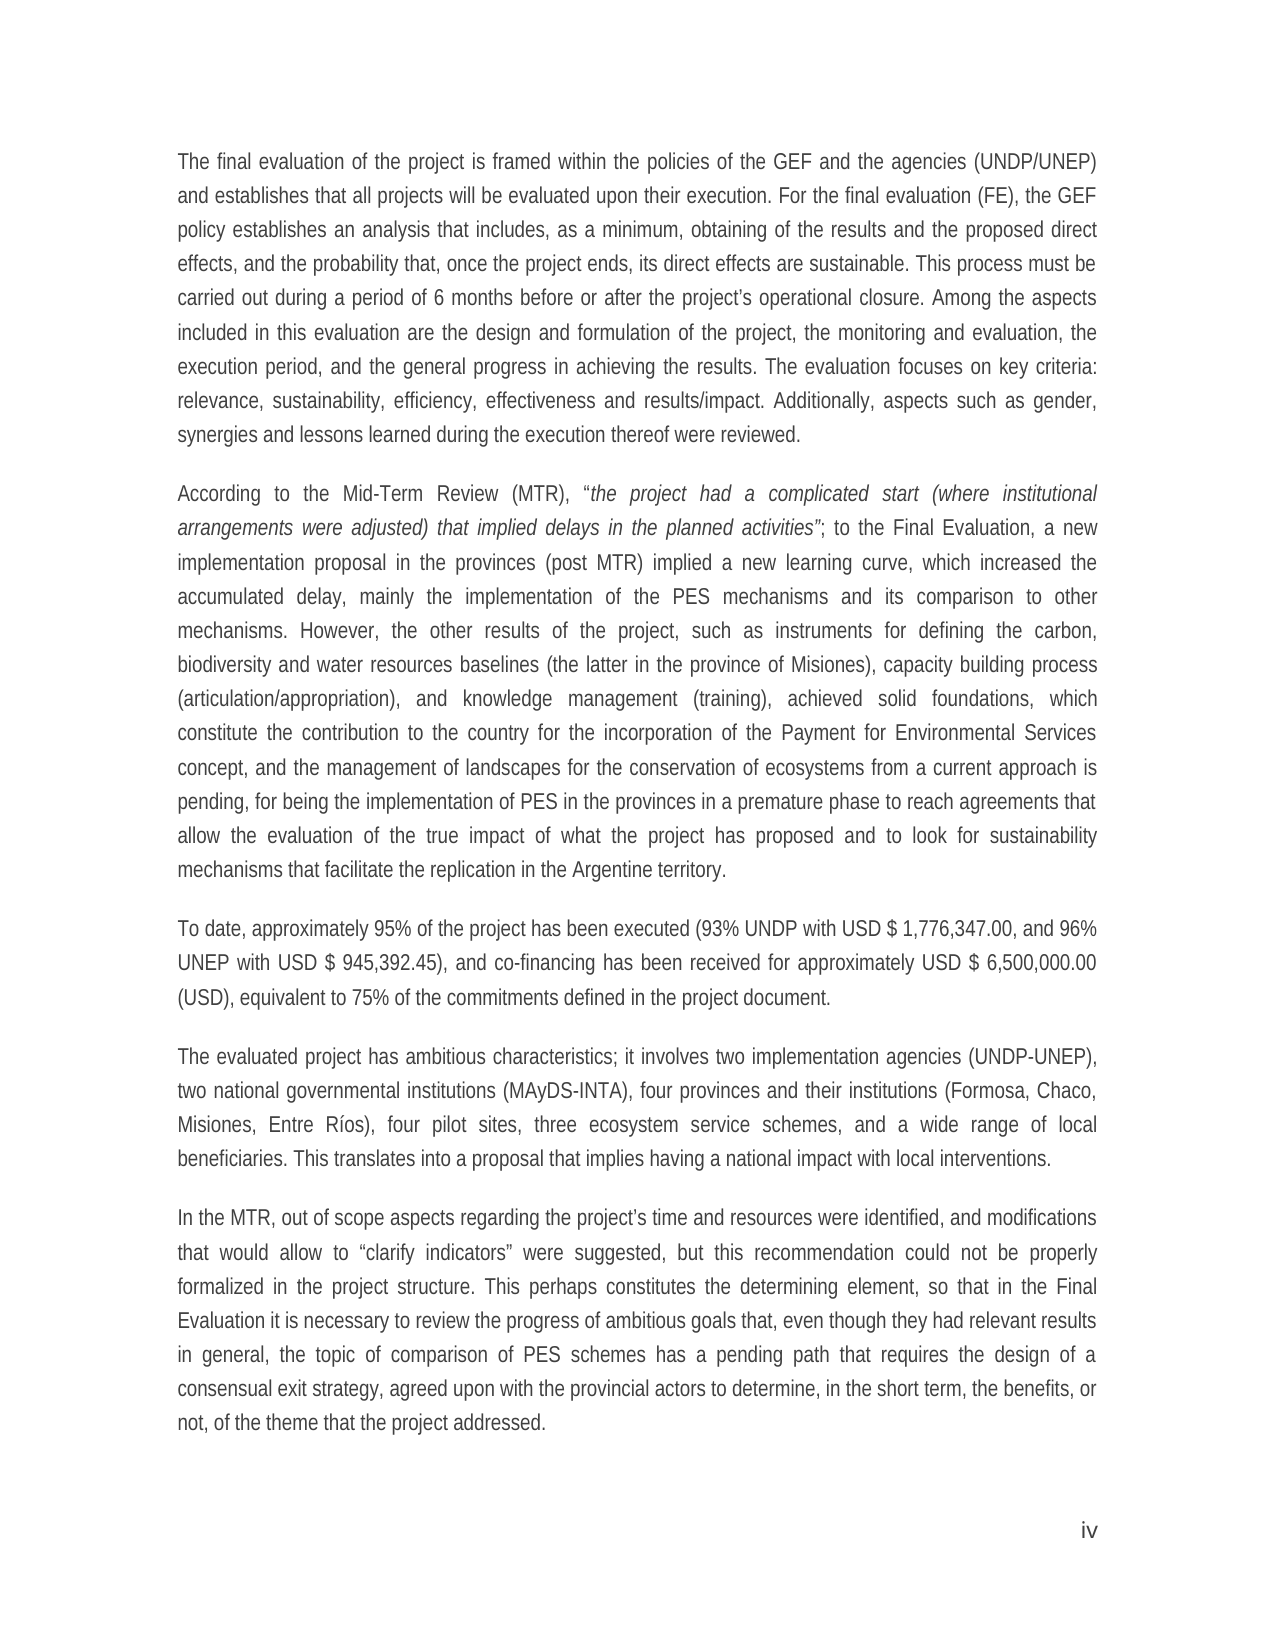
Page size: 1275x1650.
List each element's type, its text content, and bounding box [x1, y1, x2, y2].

text To date, approximately 95% of the project has been executed (93% UNDP with USD $ 1,776,347.00, and 96% UNEP with USD $ 945,392.45), and co-financing has been received for approximately USD $ 6,500,000.00 (USD), equivalent to 75% of the commitments defined in the project document. [177, 915, 1098, 1010]
text In the MTR, out of scope aspects regarding the project’s time and resources were identified, and modifications that would allow to “clarify indicators” were suggested, but this recommendation could not be properly formalized in the project structure. This perhaps constitutes the determining element, so that in the Final Evaluation it is necessary to review the progress of ambitious goals that, even though they had relevant results in general, the topic of comparison of PES schemes has a pending path that requires the design of a consensual exit strategy, agreed upon with the provincial actors to determine, in the short term, the benefits, or not, of the theme that the project addressed. [177, 1204, 1098, 1436]
text The final evaluation of the project is framed within the policies of the GEF and the agencies (UNDP/UNEP) and establishes that all projects will be evaluated upon their execution. For the final evaluation (FE), the GEF policy establishes an analysis that includes, as a minimum, obtaining of the results and the proposed direct effects, and the probability that, once the project ends, its direct effects are sustainable. This process must be carried out during a period of 6 months before or after the project’s operational closure. Among the aspects included in this evaluation are the design and formulation of the project, the monitoring and evaluation, the execution period, and the general progress in achieving the results. The evaluation focuses on key criteria: relevance, sustainability, efficiency, effectiveness and results/impact. Additionally, aspects such as gender, synergies and lessons learned during the execution thereof were reviewed. [177, 148, 1098, 447]
text The evaluated project has ambitious characteristics; it involves two implementation agencies (UNDP-UNEP), two national governmental institutions (MAyDS-INTA), four provinces and their institutions (Formosa, Chaco, Misiones, Entre Ríos), four pilot sites, three ecosystem service schemes, and a wide range of local beneficiaries. This translates into a proposal that implies having a national impact with local interventions. [177, 1043, 1098, 1172]
text According to the Mid-Term Review (MTR), “the project had a complicated start (where institutional arrangements were adjusted) that implied delays in the planned activities”; to the Final Evaluation, a new implementation proposal in the provinces (post MTR) implied a new learning curve, which increased the accumulated delay, mainly the implementation of the PES mechanisms and its comparison to other mechanisms. However, the other results of the project, such as instruments for defining the carbon, biodiversity and water resources baselines (the latter in the province of Misiones), capacity building process (articulation/appropriation), and knowledge management (training), achieved solid foundations, which constitute the contribution to the country for the incorporation of the Payment for Environmental Services concept, and the management of landscapes for the conservation of ecosystems from a current approach is pending, for being the implementation of PES in the provinces in a premature phase to reach agreements that allow the evaluation of the true impact of what the project has proposed and to look for sustainability mechanisms that facilitate the replication in the Argentine territory. [177, 480, 1098, 882]
